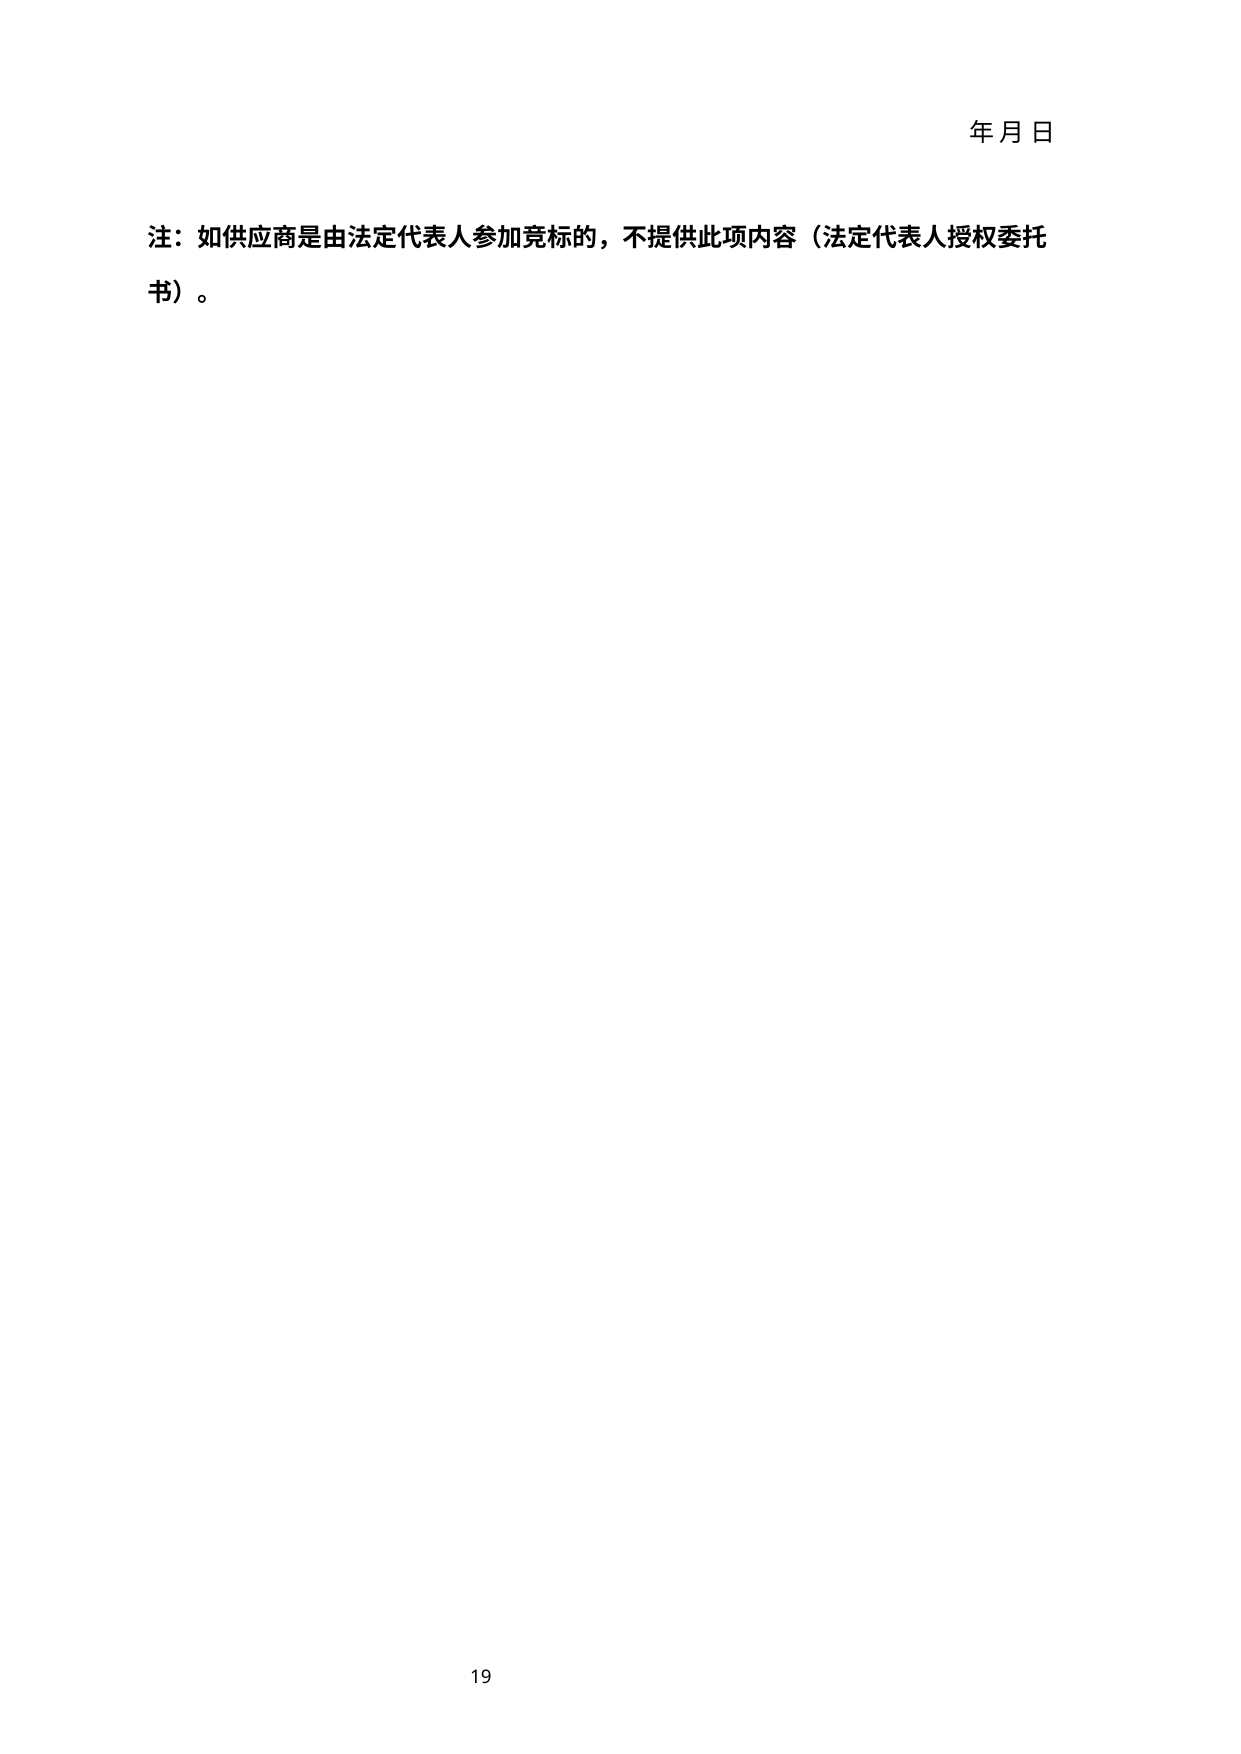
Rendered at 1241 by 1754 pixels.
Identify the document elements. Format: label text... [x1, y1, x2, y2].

text 注：如供应商是由法定代表人参加竞标的，不提供此项内容（法定代表人授权委托书）。 [148, 218, 1055, 308]
text 年 月 日 [148, 112, 1055, 148]
